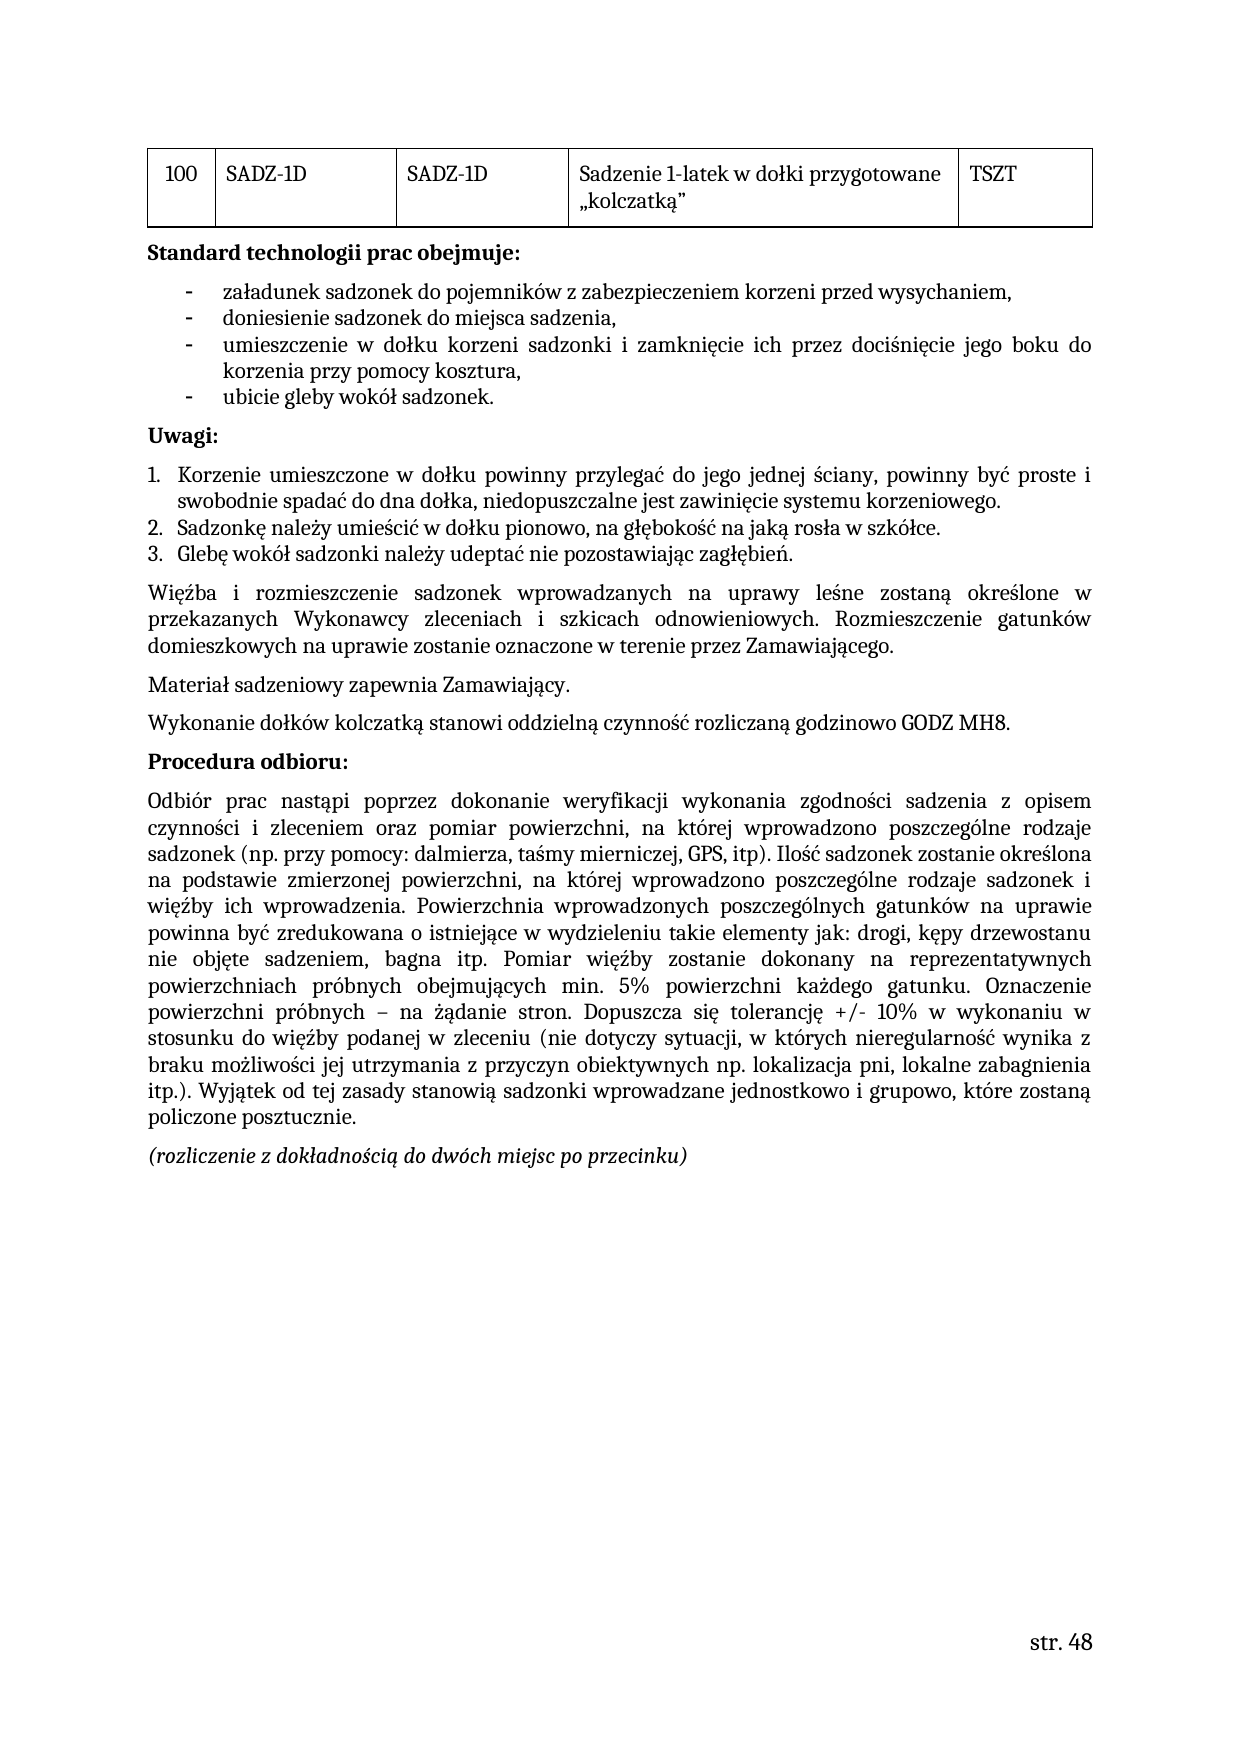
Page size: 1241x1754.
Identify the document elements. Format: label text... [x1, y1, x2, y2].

text Standard technologii prac obejmuje: [148, 240, 1093, 266]
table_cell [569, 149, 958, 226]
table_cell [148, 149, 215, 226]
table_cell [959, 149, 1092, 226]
list Glebę wokół sadzonki należy udeptać nie pozostawiając zagłębień. [148, 541, 1093, 567]
text (rozliczenie z dokładnością do dwóch miejsc po przecinku) [148, 1143, 1093, 1169]
text Uwagi: [148, 423, 1093, 449]
list Korzenie umieszczone w dołku powinny przylegać do jego jednej ściany, powinny być proste i swobodnie spadać do dna dołka, niedopuszczalne jest zawinięcie systemu korzeniowego. [148, 462, 1093, 514]
text Materiał sadzeniowy zapewnia Zamawiający. [148, 671, 1093, 698]
text Wykonanie dołków kolczatką stanowi oddzielną czynność rozliczaną godzinowo GODZ MH8. [148, 710, 1093, 737]
list załadunek sadzonek do pojemników z zabezpieczeniem korzeni przed wysychaniem, [185, 279, 1093, 305]
text Więźba i rozmieszczenie sadzonek wprowadzanych na uprawy leśne zostaną określone w przekazanych Wykonawcy zleceniach i szkicach odnowieniowych. Rozmieszczenie gatunków domieszkowych na uprawie zostanie oznaczone w terenie przez Zamawiającego. [148, 580, 1093, 659]
text Procedura odbioru: [148, 749, 1093, 775]
list doniesienie sadzonek do miejsca sadzenia, [185, 305, 1093, 331]
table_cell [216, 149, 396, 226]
text Odbiór prac nastąpi poprzez dokonanie weryfikacji wykonania zgodności sadzenia z opisem czynności i zleceniem oraz pomiar powierzchni, na której wprowadzono poszczególne rodzaje sadzonek (np. przy pomocy: dalmierza, taśmy mierniczej, GPS, itp). Ilość sadzonek zostanie określona na podstawie zmierzonej powierzchni, na której wprowadzono poszczególne rodzaje sadzonek i więźby ich wprowadzenia. Powierzchnia wprowadzonych poszczególnych gatunków na uprawie powinna być zredukowana o istniejące w wydzieleniu takie elementy jak: drogi, kępy drzewostanu nie objęte sadzeniem, bagna itp. Pomiar więźby zostanie dokonany na reprezentatywnych powierzchniach próbnych obejmujących min. 5% powierzchni każdego gatunku. Oznaczenie powierzchni próbnych – na żądanie stron. Dopuszcza się tolerancję +/- 10% w wykonaniu w stosunku do więźby podanej w zleceniu (nie dotyczy sytuacji, w których nieregularność wynika z braku możliwości jej utrzymania z przyczyn obiektywnych np. lokalizacja pni, lokalne zabagnienia itp.). Wyjątek od tej zasady stanowią sadzonki wprowadzane jednostkowo i grupowo, które zostaną policzone posztucznie. [148, 788, 1093, 1131]
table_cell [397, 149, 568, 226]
list ubicie gleby wokół sadzonek. [185, 384, 1093, 411]
list Sadzonkę należy umieścić w dołku pionowo, na głębokość na jaką rosła w szkółce. [148, 514, 1093, 541]
list umieszczenie w dołku korzeni sadzonki i zamknięcie ich przez dociśnięcie jego boku do korzenia przy pomocy kosztura, [185, 331, 1093, 384]
